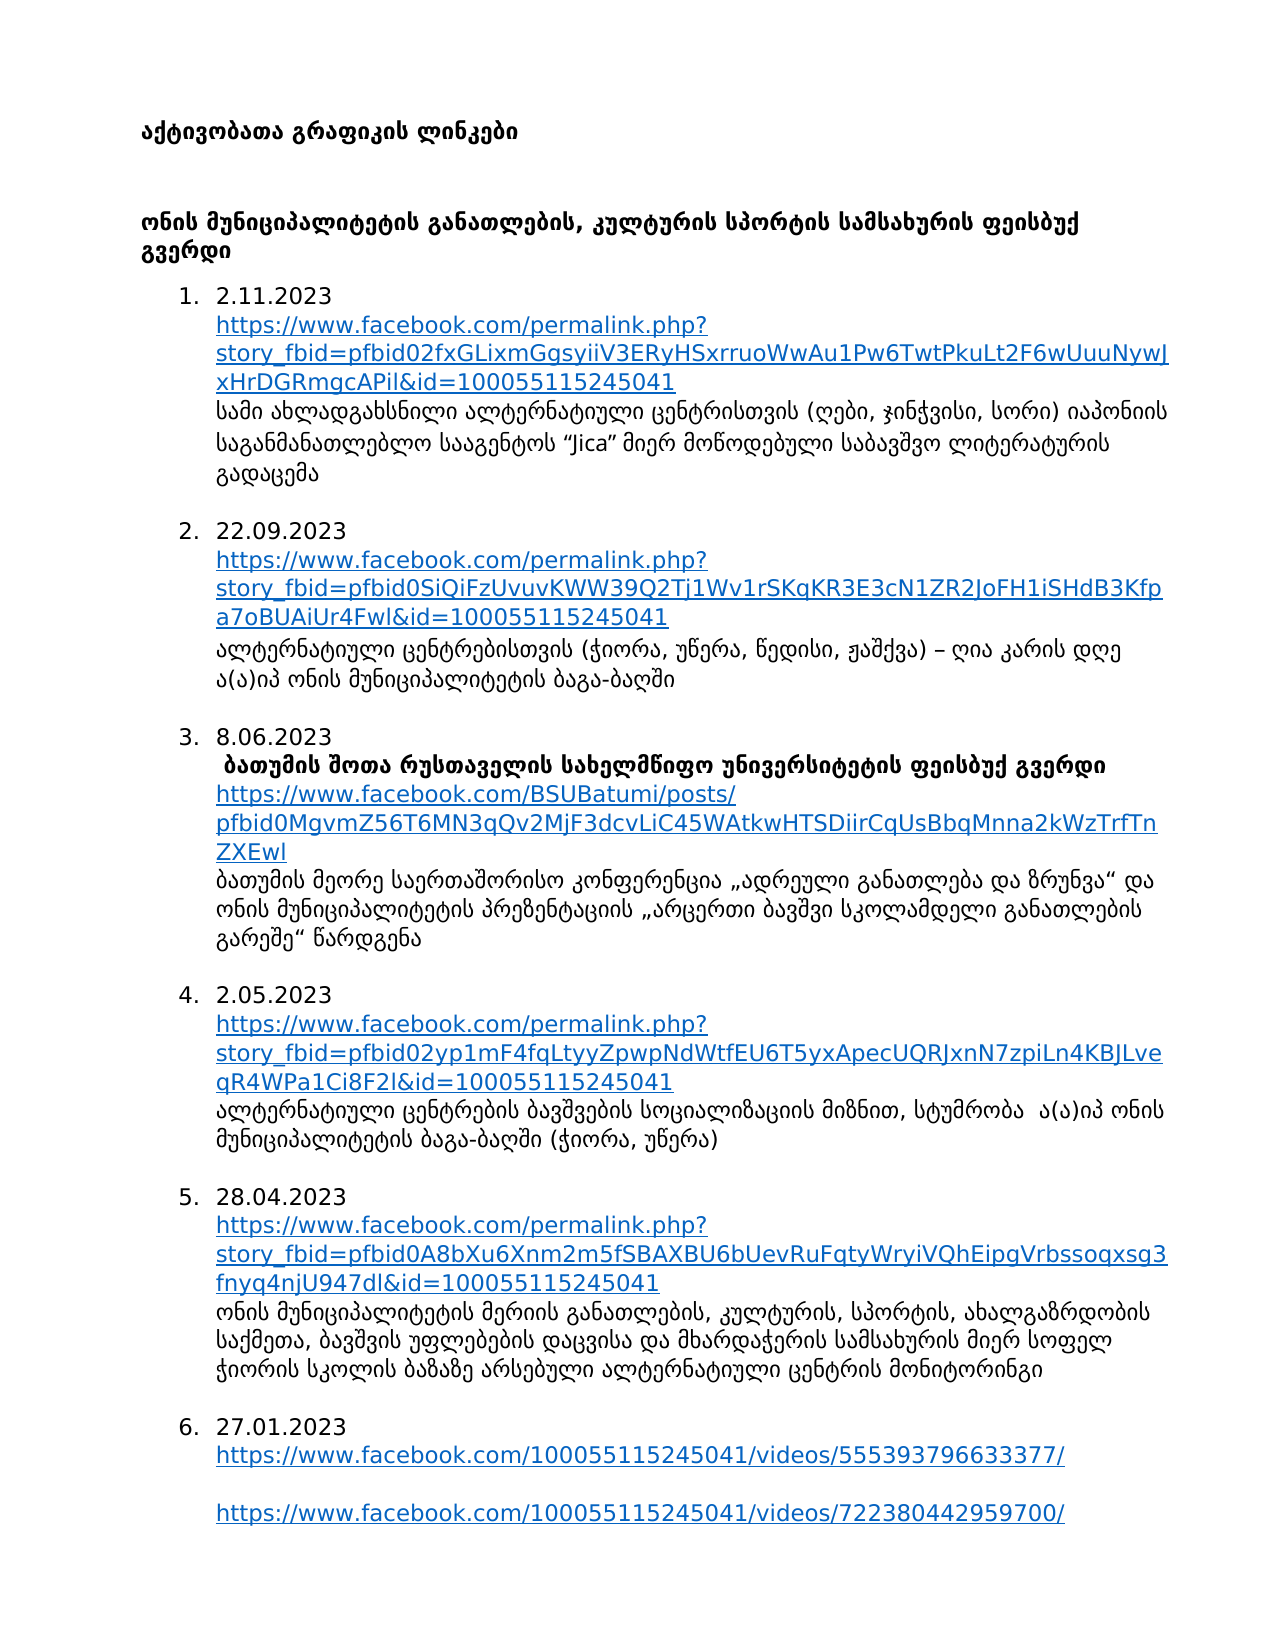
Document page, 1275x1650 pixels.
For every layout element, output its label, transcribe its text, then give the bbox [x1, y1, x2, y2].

list 2.11.2023 [178, 283, 1172, 310]
text აქტივობათა გრაფიკის ლინკები [141, 118, 1172, 145]
list ალტერნატიული ცენტრების ბავშვების სოციალიზაციის მიზნით, სტუმრობა ა(ა)იპ ონის მუნიციპალიტეტის ბაგა-ბაღში (ჭიორა, უწერა) [216, 1098, 1172, 1153]
list 8.06.2023 [178, 724, 1172, 751]
list https://www.facebook.com/permalink.php?story_fbid=pfbid0A8bXu6Xnm2m5fSBAXBU6bUevRuFqtyWryiVQhEipgVrbssoqxsg3fnyq4njU947dl&id=100055115245041 [216, 1213, 1172, 1297]
list https://www.facebook.com/BSUBatumi/posts/pfbid0MgvmZ56T6MN3qQv2MjF3dcvLiC45WAtkwHTSDiirCqUsBbqMnna2kWzTrfTnZXEwl [216, 781, 1172, 866]
list 28.04.2023 [178, 1184, 1172, 1211]
list 22.09.2023 [178, 518, 1172, 545]
list ბათუმის შოთა რუსთაველის სახელმწიფო უნივერსიტეტის ფეისბუქ გვერდი [216, 753, 1172, 779]
text ონის მუნიციპალიტეტის განათლების, კულტურის სპორტის სამსახურის ფეისბუქ გვერდი [141, 209, 1172, 264]
list https://www.facebook.com/permalink.php?story_fbid=pfbid0SiQiFzUvuvKWW39Q2Tj1Wv1rSKqKR3E3cN1ZR2JoFH1iSHdB3Kfpa7oBUAiUr4Fwl&id=100055115245041 [216, 547, 1172, 631]
list ბათუმის მეორე საერთაშორისო კონფერენცია „ადრეული განათლება და ზრუნვა“ და ონის მუნიციპალიტეტის პრეზენტაციის „არცერთი ბავშვი სკოლამდელი განათლების გარეშე“ წარდგენა [216, 868, 1172, 952]
list https://www.facebook.com/permalink.php?story_fbid=pfbid02yp1mF4fqLtyyZpwpNdWtfEU6T5yxApecUQRJxnN7zpiLn4KBJLveqR4WPa1Ci8F2l&id=100055115245041 [216, 1011, 1172, 1096]
list 27.01.2023 [178, 1414, 1172, 1441]
list სამი ახლადგახსნილი ალტერნატიული ცენტრისთვის (ღები, ჯინჭვისი, სორი) იაპონიის საგანმანათლებლო სააგენტოს “Jica” მიერ მოწოდებული საბავშვო ლიტერატურის გადაცემა [216, 398, 1172, 487]
list https://www.facebook.com/100055115245041/videos/722380442959700/ [216, 1500, 1172, 1527]
list https://www.facebook.com/permalink.php?story_fbid=pfbid02fxGLixmGgsyiiV3ERyHSxrruoWwAu1Pw6TwtPkuLt2F6wUuuNywJxHrDGRmgcAPil&id=100055115245041 [216, 312, 1172, 396]
list ალტერნატიული ცენტრებისთვის (ჭიორა, უწერა, წედისი, ჟაშქვა) – ღია კარის დღე ა(ა)იპ ონის მუნიციპალიტეტის ბაგა-ბაღში [216, 633, 1172, 693]
list 2.05.2023 [178, 983, 1172, 1009]
list https://www.facebook.com/100055115245041/videos/555393796633377/ [216, 1443, 1172, 1469]
